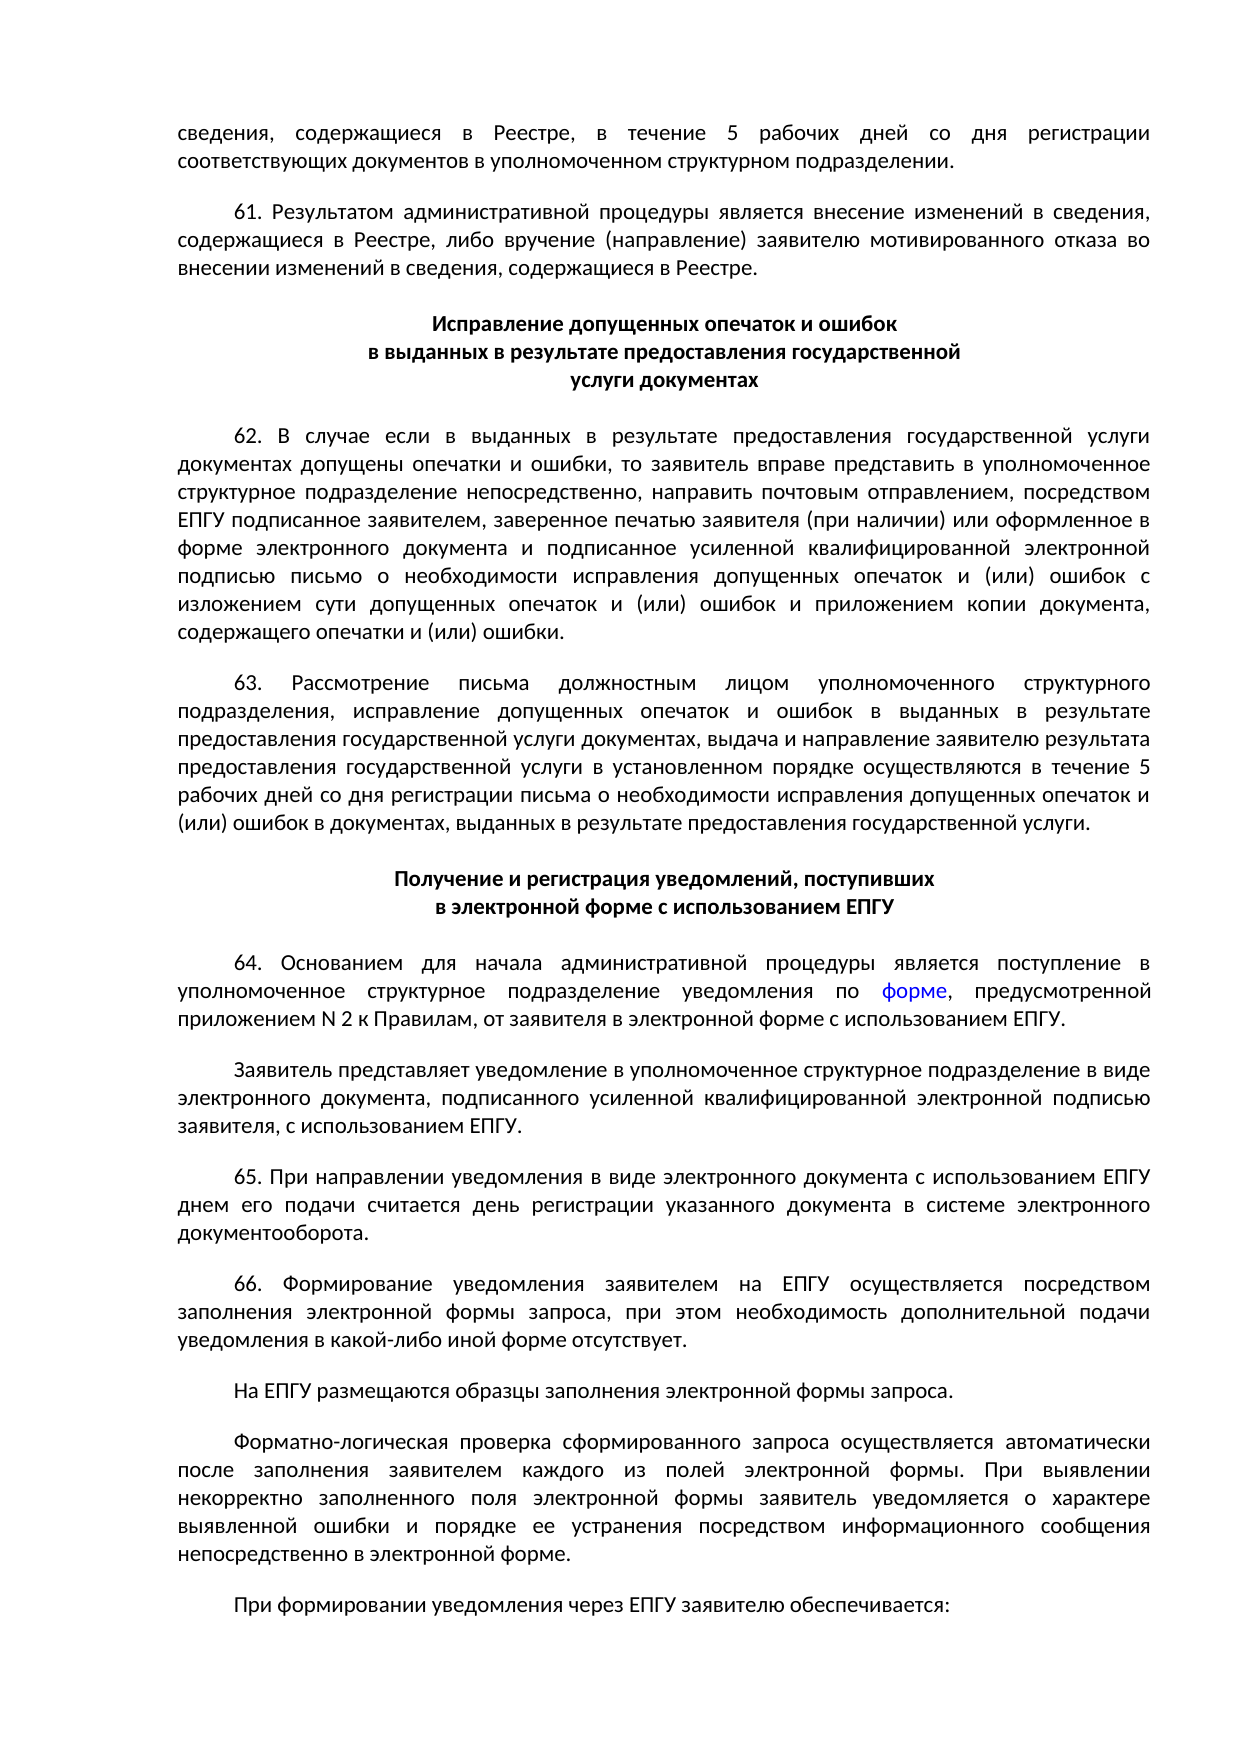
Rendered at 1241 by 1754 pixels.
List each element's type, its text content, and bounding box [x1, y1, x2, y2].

text 66. Формирование уведомления заявителем на ЕПГУ осуществляется посредством заполнения электронной формы запроса, при этом необходимость дополнительной подачи уведомления в какой-либо иной форме отсутствует. [177, 1269, 1152, 1353]
text 61. Результатом административной процедуры является внесение изменений в сведения, содержащиеся в Реестре, либо вручение (направление) заявителю мотивированного отказа во внесении изменений в сведения, содержащиеся в Реестре. [177, 197, 1152, 281]
title услуги документах [177, 365, 1152, 393]
text Форматно-логическая проверка сформированного запроса осуществляется автоматически после заполнения заявителем каждого из полей электронной формы. При выявлении некорректно заполненного поля электронной формы заявитель уведомляется о характере выявленной ошибки и порядке ее устранения посредством информационного сообщения непосредственно в электронной форме. [177, 1427, 1152, 1567]
title Исправление допущенных опечаток и ошибок [177, 309, 1152, 337]
text 63. Рассмотрение письма должностным лицом уполномоченного структурного подразделения, исправление допущенных опечаток и ошибок в выданных в результате предоставления государственной услуги документах, выдача и направление заявителю результата предоставления государственной услуги в установленном порядке осуществляются в течение 5 рабочих дней со дня регистрации письма о необходимости исправления допущенных опечаток и (или) ошибок в документах, выданных в результате предоставления государственной услуги. [177, 668, 1152, 836]
text При формировании уведомления через ЕПГУ заявителю обеспечивается: [177, 1590, 1152, 1618]
text На ЕПГУ размещаются образцы заполнения электронной формы запроса. [177, 1376, 1152, 1404]
title в электронной форме с использованием ЕПГУ [177, 892, 1152, 921]
text 62. В случае если в выданных в результате предоставления государственной услуги документах допущены опечатки и ошибки, то заявитель вправе представить в уполномоченное структурное подразделение непосредственно, направить почтовым отправлением, посредством ЕПГУ подписанное заявителем, заверенное печатью заявителя (при наличии) или оформленное в форме электронного документа и подписанное усиленной квалифицированной электронной подписью письмо о необходимости исправления допущенных опечаток и (или) ошибок с изложением сути допущенных опечаток и (или) ошибок и приложением копии документа, содержащего опечатки и (или) ошибки. [177, 421, 1152, 645]
text Заявитель представляет уведомление в уполномоченное структурное подразделение в виде электронного документа, подписанного усиленной квалифицированной электронной подписью заявителя, с использованием ЕПГУ. [177, 1056, 1152, 1139]
title Получение и регистрация уведомлений, поступивших [177, 864, 1152, 892]
text 64. Основанием для начала административной процедуры является поступление в уполномоченное структурное подразделение уведомления по форме, предусмотренной приложением N 2 к Правилам, от заявителя в электронной форме с использованием ЕПГУ. [177, 948, 1152, 1033]
text 65. При направлении уведомления в виде электронного документа с использованием ЕПГУ днем его подачи считается день регистрации указанного документа в системе электронного документооборота. [177, 1162, 1152, 1247]
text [177, 118, 1152, 174]
title в выданных в результате предоставления государственной [177, 337, 1152, 365]
